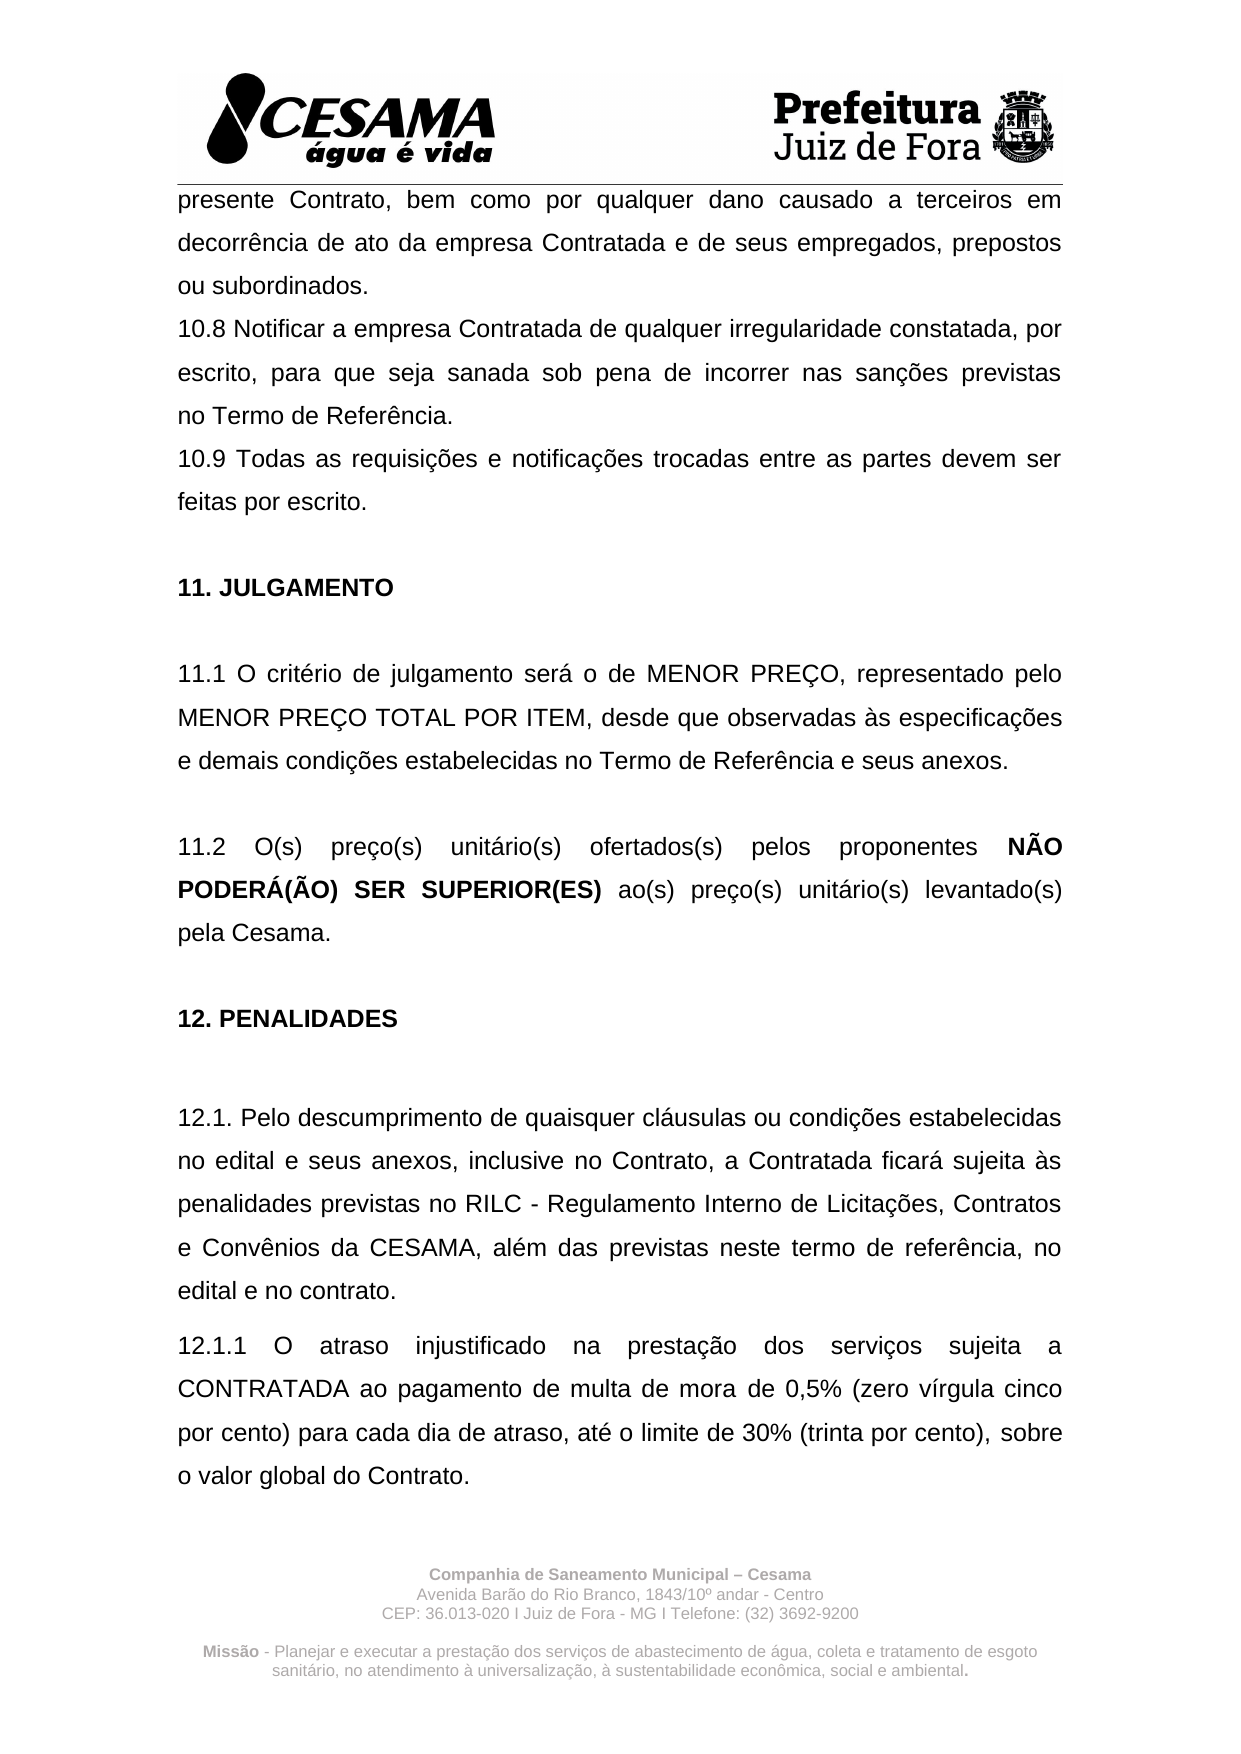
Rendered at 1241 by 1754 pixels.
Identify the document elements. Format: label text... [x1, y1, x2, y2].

text 10.8 Notificar a empresa Contratada de qualquer irregularidade constatada, por escrito, para que seja sanada sob pena de incorrer nas sanções previstas no Termo de Referência. [177, 314, 1063, 429]
text 11.2 O(s) preço(s) unitário(s) ofertados(s) pelos proponentes NÃO PODERÁ(ÃO) SER SUPERIOR(ES) ao(s) preço(s) unitário(s) levantado(s) pela Cesama. [177, 832, 1063, 947]
text 11.1 O critério de julgamento será o de MENOR PREÇO, representado pelo MENOR PREÇO TOTAL POR ITEM, desde que observadas às especificações e demais condições estabelecidas no Termo de Referência e seus anexos. [177, 659, 1063, 774]
picture [177, 73, 1063, 185]
text 12. PENALIDADES [177, 1004, 1063, 1033]
text 12.1.1 O atraso injustificado na prestação dos serviços sujeita a CONTRATADA ao pagamento de multa de mora de 0,5% (zero vírgula cinco por cento) para cada dia de atraso, até o limite de 30% (trinta por cento), sobre o valor global do Contrato. [177, 1331, 1063, 1489]
text 12.1. Pelo descumprimento de quaisquer cláusulas ou condições estabelecidas no edital e seus anexos, inclusive no Contrato, a Contratada ficará sujeita às penalidades previstas no RILC - Regulamento Interno de Licitações, Contratos e Convênios da CESAMA, além das previstas neste termo de referência, no edital e no contrato. [177, 1103, 1063, 1304]
text 11. JULGAMENTO [177, 573, 1063, 602]
text 10.9 Todas as requisições e notificações trocadas entre as partes devem ser feitas por escrito. [177, 444, 1063, 516]
